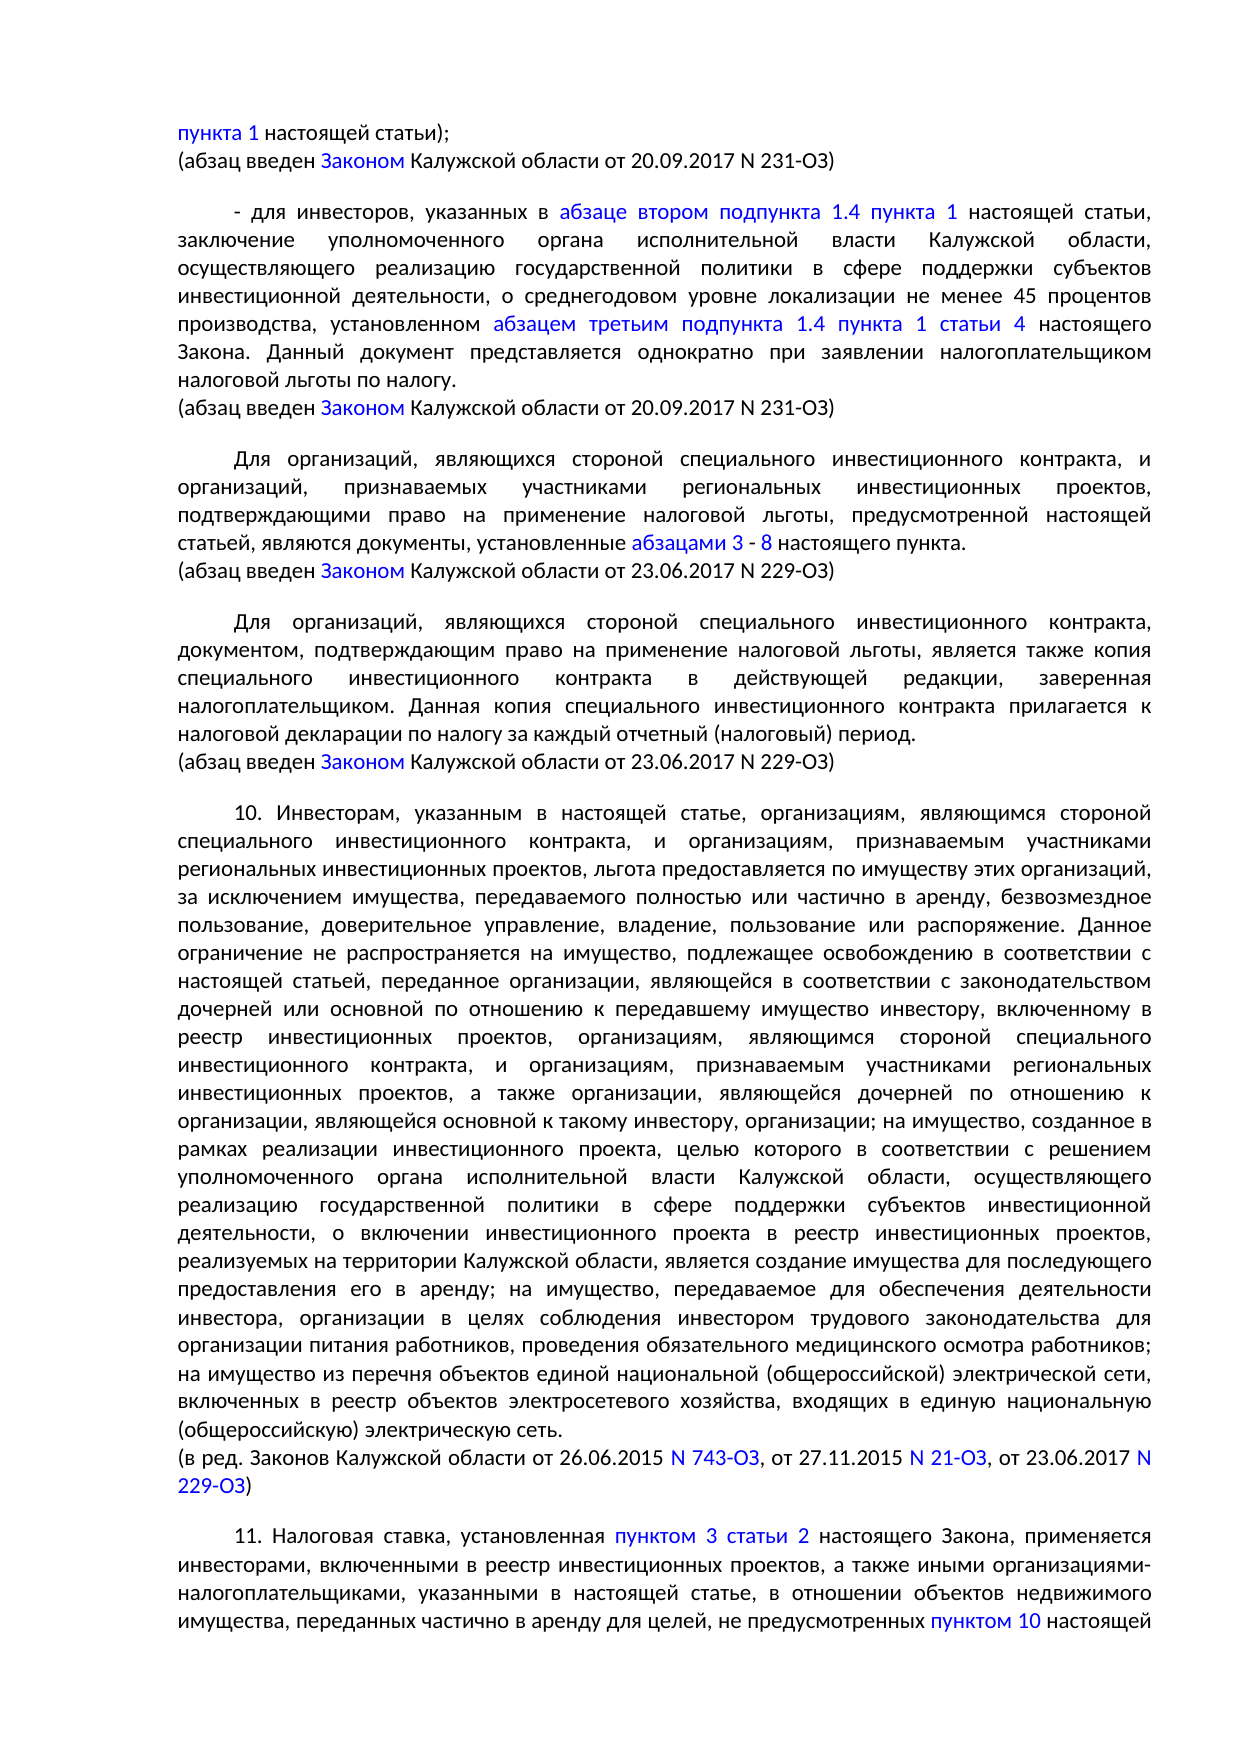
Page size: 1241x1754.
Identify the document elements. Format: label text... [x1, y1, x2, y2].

text (абзац введен Законом Калужской области от 23.06.2017 N 229-ОЗ) [177, 747, 1152, 775]
text (абзац введен Законом Калужской области от 20.09.2017 N 231-ОЗ) [177, 393, 1152, 421]
text (в ред. Законов Калужской области от 26.06.2015 N 743-ОЗ, от 27.11.2015 N 21-ОЗ, от 23.06.2017 N 229-ОЗ) [177, 1443, 1152, 1499]
text Для организаций, являющихся стороной специального инвестиционного контракта, документом, подтверждающим право на применение налоговой льготы, является также копия специального инвестиционного контракта в действующей редакции, заверенная налогоплательщиком. Данная копия специального инвестиционного контракта прилагается к налоговой декларации по налогу за каждый отчетный (налоговый) период. [177, 607, 1152, 747]
text (абзац введен Законом Калужской области от 20.09.2017 N 231-ОЗ) [177, 146, 1152, 174]
text 10. Инвесторам, указанным в настоящей статье, организациям, являющимся стороной специального инвестиционного контракта, и организациям, признаваемым участниками региональных инвестиционных проектов, льгота предоставляется по имуществу этих организаций, за исключением имущества, передаваемого полностью или частично в аренду, безвозмездное пользование, доверительное управление, владение, пользование или распоряжение. Данное ограничение не распространяется на имущество, подлежащее освобождению в соответствии с настоящей статьей, переданное организации, являющейся в соответствии с законодательством дочерней или основной по отношению к передавшему имущество инвестору, включенному в реестр инвестиционных проектов, организациям, являющимся стороной специального инвестиционного контракта, и организациям, признаваемым участниками региональных инвестиционных проектов, а также организации, являющейся дочерней по отношению к организации, являющейся основной к такому инвестору, организации; на имущество, созданное в рамках реализации инвестиционного проекта, целью которого в соответствии с решением уполномоченного органа исполнительной власти Калужской области, осуществляющего реализацию государственной политики в сфере поддержки субъектов инвестиционной деятельности, о включении инвестиционного проекта в реестр инвестиционных проектов, реализуемых на территории Калужской области, является создание имущества для последующего предоставления его в аренду; на имущество, передаваемое для обеспечения деятельности инвестора, организации в целях соблюдения инвестором трудового законодательства для организации питания работников, проведения обязательного медицинского осмотра работников; на имущество из перечня объектов единой национальной (общероссийской) электрической сети, включенных в реестр объектов электросетевого хозяйства, входящих в единую национальную (общероссийскую) электрическую сеть. [177, 798, 1152, 1443]
text - для инвесторов, указанных в абзаце втором подпункта 1.4 пункта 1 настоящей статьи, заключение уполномоченного органа исполнительной власти Калужской области, осуществляющего реализацию государственной политики в сфере поддержки субъектов инвестиционной деятельности, о среднегодовом уровне локализации не менее 45 процентов производства, установленном абзацем третьим подпункта 1.4 пункта 1 статьи 4 настоящего Закона. Данный документ представляется однократно при заявлении налогоплательщиком налоговой льготы по налогу. [177, 197, 1152, 393]
text (абзац введен Законом Калужской области от 23.06.2017 N 229-ОЗ) [177, 556, 1152, 584]
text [177, 1522, 1152, 1634]
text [177, 118, 1152, 146]
text Для организаций, являющихся стороной специального инвестиционного контракта, и организаций, признаваемых участниками региональных инвестиционных проектов, подтверждающими право на применение налоговой льготы, предусмотренной настоящей статьей, являются документы, установленные абзацами 3 - 8 настоящего пункта. [177, 444, 1152, 556]
